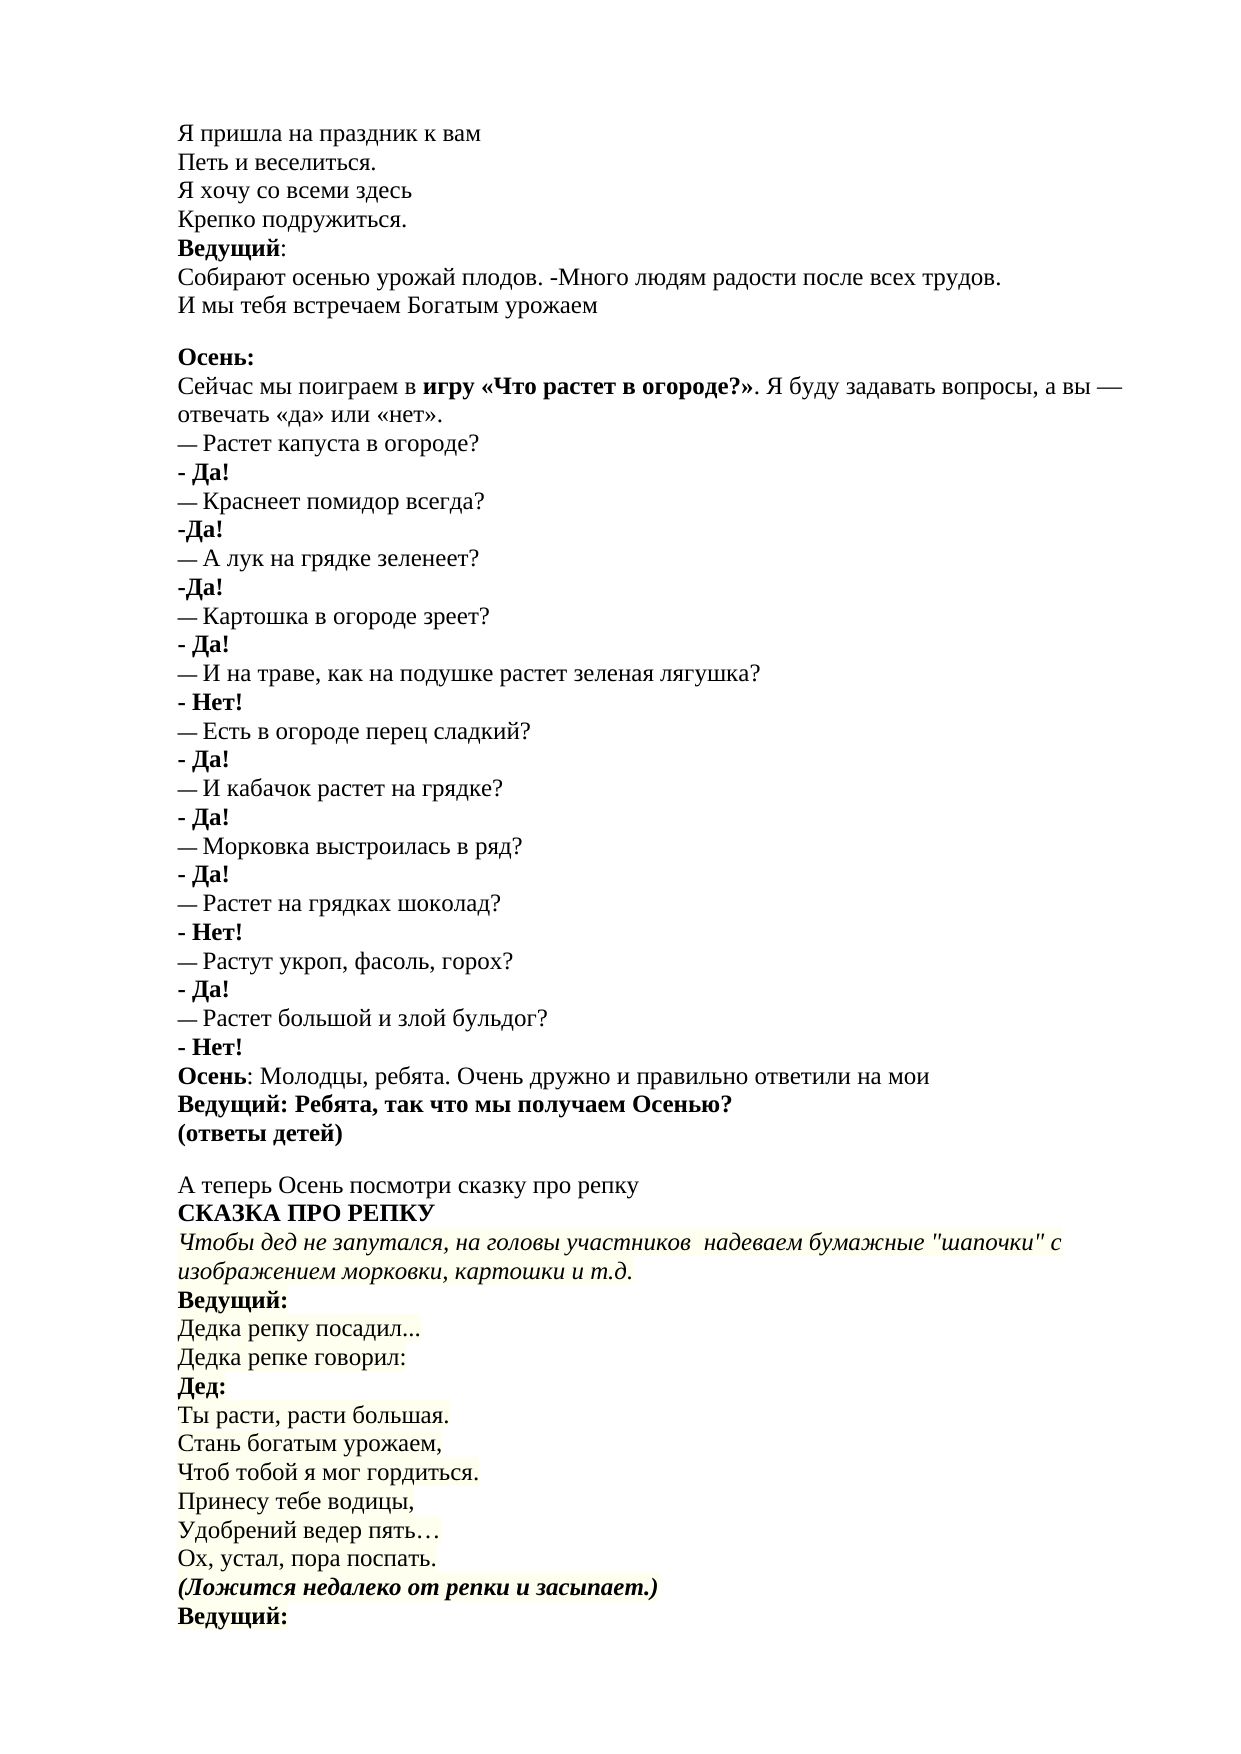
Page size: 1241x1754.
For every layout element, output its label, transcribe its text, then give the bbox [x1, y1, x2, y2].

text Осень: Молодцы, ребята. Очень дружно и правильно ответили на мои [177, 1061, 1152, 1089]
text — И на траве, как на подушке растет зеленая лягушка? [177, 658, 1152, 687]
text - Нет! [177, 917, 1152, 946]
text Ведущий: [177, 233, 1152, 262]
text - Да! [177, 802, 1152, 831]
text — Краснеет помидор всегда? [177, 486, 1152, 514]
text Чтобы дед не запутался, на головы участников надеваем бумажные "шапочки" с изображением морковки, картошки и т.д. Ведущий: Дедка репку посадил... Дедка репке говорил: [177, 1227, 1152, 1371]
text - Да! [177, 629, 1152, 658]
text Я хочу со всеми здесь [177, 176, 1152, 204]
text - Да! [177, 457, 1152, 486]
text - Да! [177, 974, 1152, 1003]
text -Да! [177, 572, 1152, 601]
text — Растет большой и злой бульдог? [177, 1003, 1152, 1032]
text — Морковка выстроилась в ряд? [177, 831, 1152, 859]
text — Растет капуста в огороде? [177, 428, 1152, 457]
text (ответы детей) [177, 1118, 1152, 1147]
text Я пришла на праздник к вам [177, 118, 1152, 147]
text -Да! [177, 514, 1152, 543]
text — Есть в огороде перец сладкий? [177, 716, 1152, 744]
text — Растет на грядках шоколад? [177, 888, 1152, 917]
text - Нет! [177, 687, 1152, 716]
text Сейчас мы поиграем в игру «Что растет в огороде?». Я буду задавать вопросы, а вы — отвечать «да» или «нет». [177, 371, 1152, 428]
text Собирают осенью урожай плодов. -Много людям радости после всех трудов. [177, 262, 1152, 291]
text — Картошка в огороде зреет? [177, 601, 1152, 629]
text — А лук на грядке зеленеет? [177, 543, 1152, 572]
text Крепко подружиться. [177, 204, 1152, 233]
text — И кабачок растет на грядке? [177, 773, 1152, 802]
text Осень: [177, 342, 1152, 371]
text — Растут укроп, фасоль, горох? [177, 946, 1152, 974]
text - Да! [177, 859, 1152, 888]
text - Да! [177, 744, 1152, 773]
text - Нет! [177, 1032, 1152, 1061]
text СКАЗКА ПРО РЕПКУ [177, 1198, 1152, 1227]
text А теперь Осень посмотри сказку про репку [177, 1170, 1152, 1198]
text Петь и веселиться. [177, 147, 1152, 176]
text И мы тебя встречаем Богатым урожаем [177, 291, 1152, 319]
text Ведущий: Ребята, так что мы получаем Осенью? [177, 1089, 1152, 1118]
